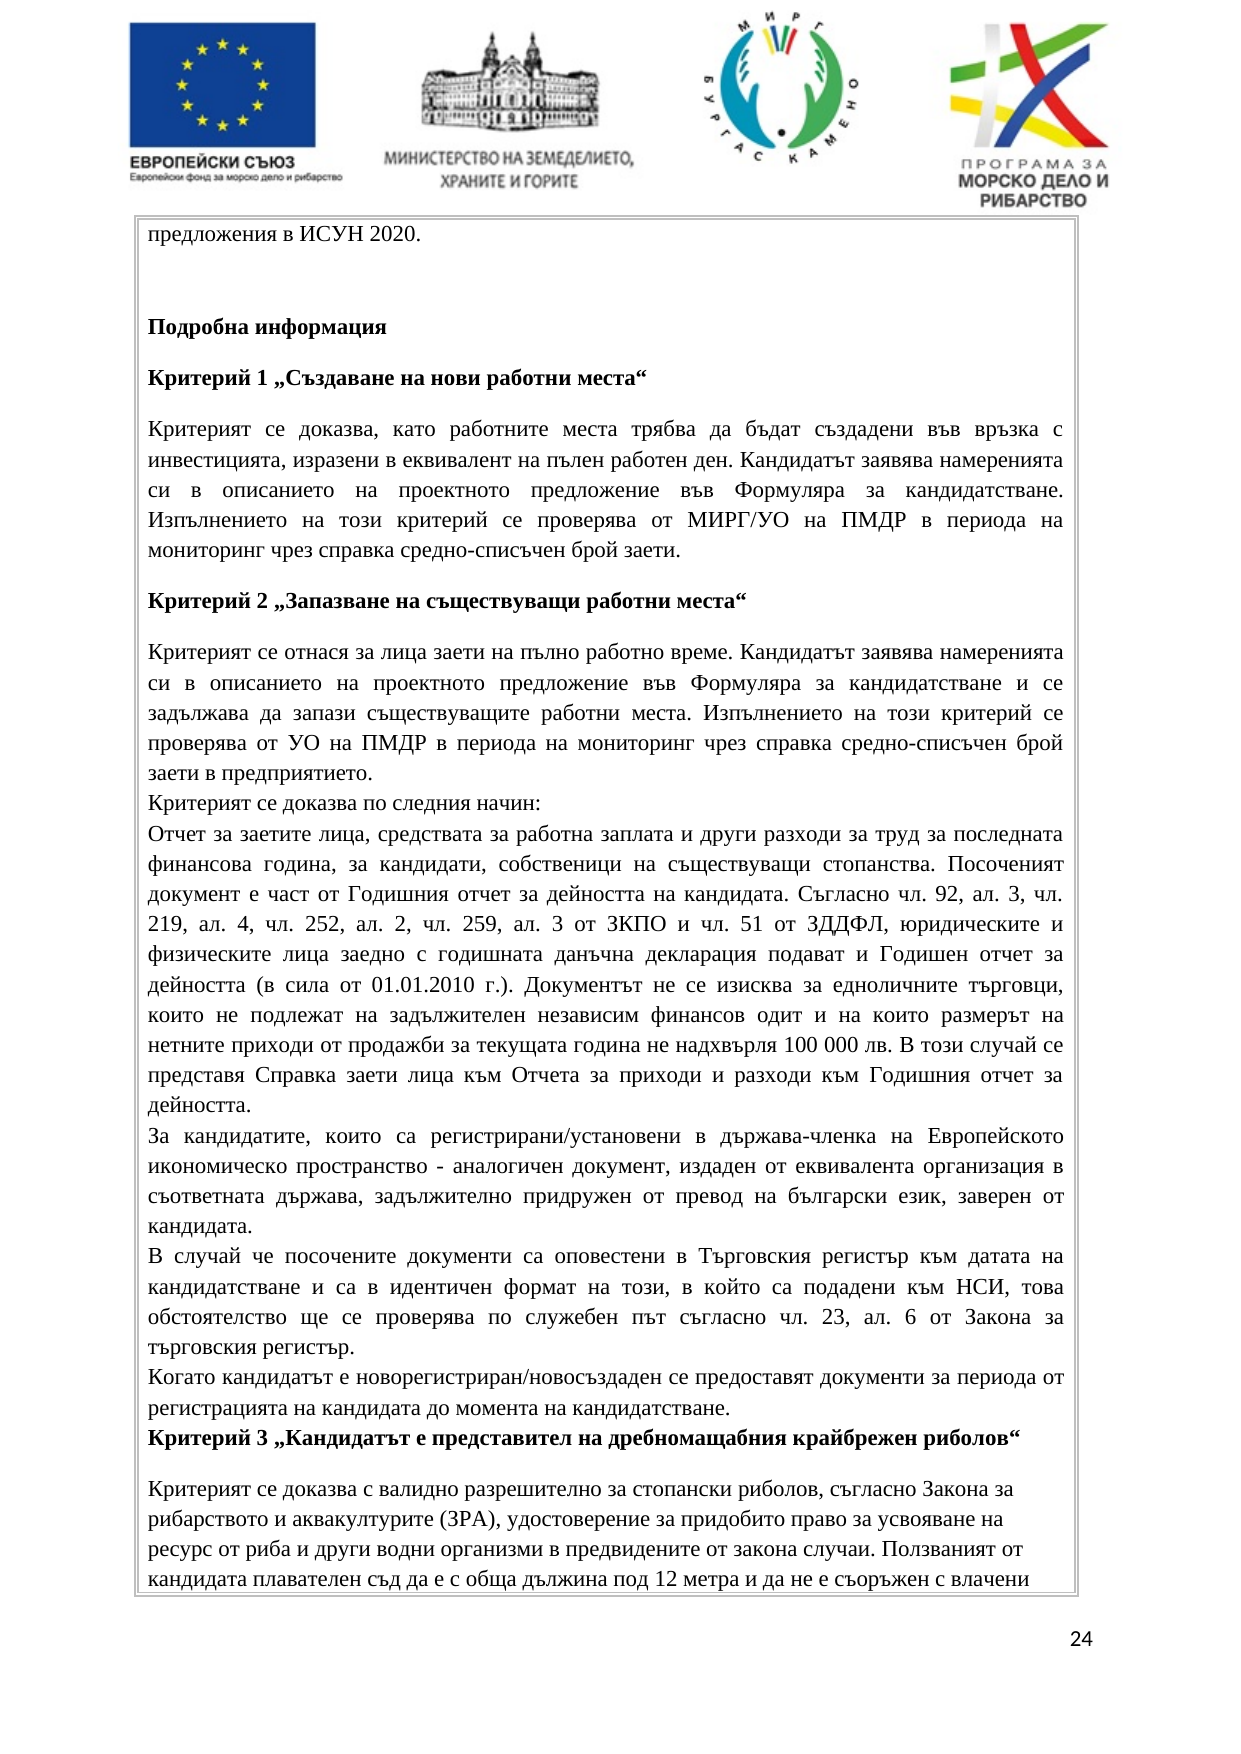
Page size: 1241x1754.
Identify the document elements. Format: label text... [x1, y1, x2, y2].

picture [117, 0, 1123, 215]
